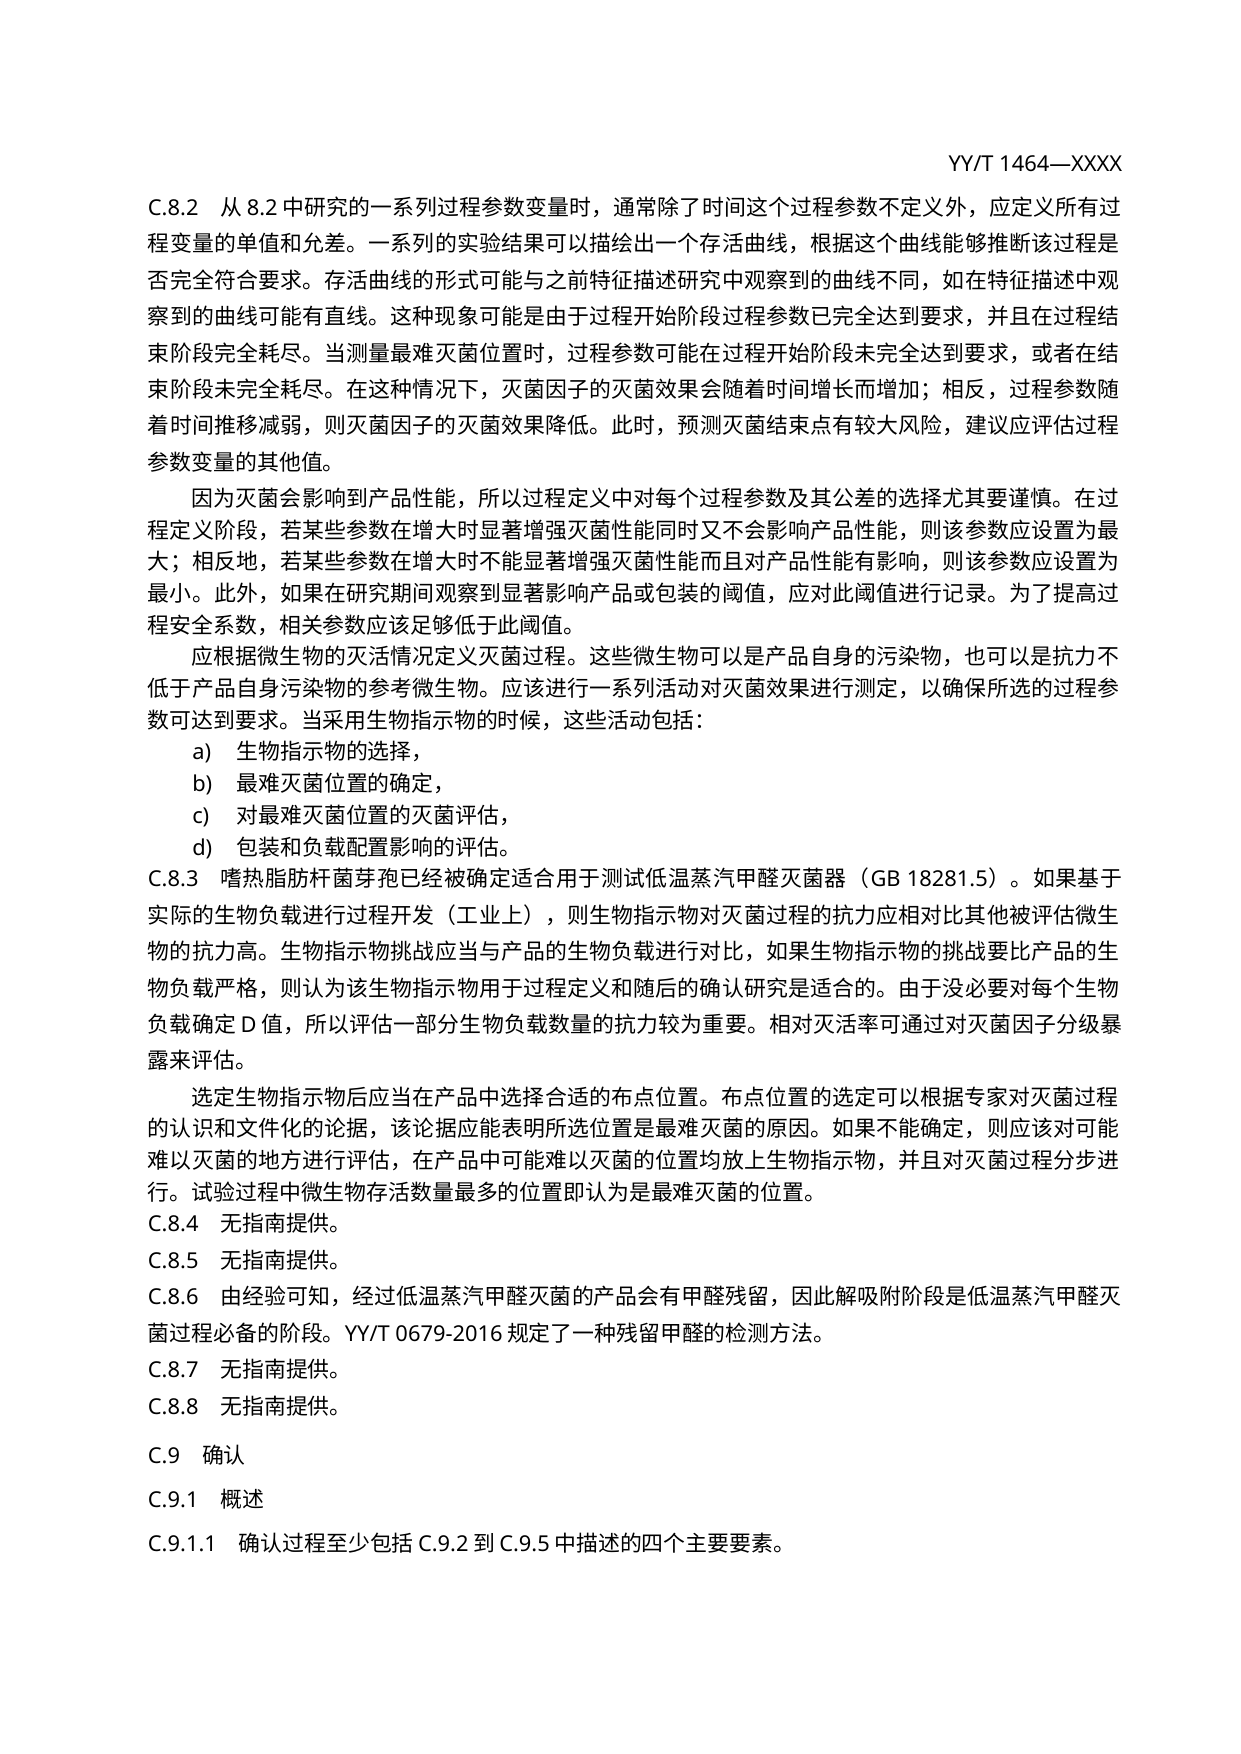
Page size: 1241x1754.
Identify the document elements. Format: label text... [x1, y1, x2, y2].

text 应根据微生物的灭活情况定义灭菌过程。这些微生物可以是产品自身的污染物，也可以是抗力不低于产品自身污染物的参考微生物。应该进行一系列活动对灭菌效果进行测定，以确保所选的过程参数可达到要求。当采用生物指示物的时候，这些活动包括： [148, 639, 1122, 734]
text 无指南提供。 [148, 1389, 1122, 1420]
text 选定生物指示物后应当在产品中选择合适的布点位置。布点位置的选定可以根据专家对灭菌过程的认识和文件化的论据，该论据应能表明所选位置是最难灭菌的原因。如果不能确定，则应该对可能难以灭菌的地方进行评估，在产品中可能难以灭菌的位置均放上生物指示物，并且对灭菌过程分步进行。试验过程中微生物存活数量最多的位置即认为是最难灭菌的位置。 [148, 1080, 1122, 1206]
text 无指南提供。 [148, 1352, 1122, 1384]
text 确认过程至少包括C.9.2到C.9.5中描述的四个主要要素。 [148, 1526, 1122, 1558]
text 无指南提供。 [148, 1206, 1122, 1238]
list 生物指示物的选择， [192, 734, 1122, 766]
text 从8.2中研究的一系列过程参数变量时，通常除了时间这个过程参数不定义外，应定义所有过程变量的单值和允差。一系列的实验结果可以描绘出一个存活曲线，根据这个曲线能够推断该过程是否完全符合要求。存活曲线的形式可能与之前特征描述研究中观察到的曲线不同，如在特征描述中观察到的曲线可能有直线。这种现象可能是由于过程开始阶段过程参数已完全达到要求，并且在过程结束阶段完全耗尽。当测量最难灭菌位置时，过程参数可能在过程开始阶段未完全达到要求，或者在结束阶段未完全耗尽。在这种情况下，灭菌因子的灭菌效果会随着时间增长而增加；相反，过程参数随着时间推移减弱，则灭菌因子的灭菌效果降低。此时，预测灭菌结束点有较大风险，建议应评估过程参数变量的其他值。 [148, 190, 1122, 476]
text 由经验可知，经过低温蒸汽甲醛灭菌的产品会有甲醛残留，因此解吸附阶段是低温蒸汽甲醛灭菌过程必备的阶段。YY/T 0679-2016规定了一种残留甲醛的检测方法。 [148, 1279, 1122, 1347]
text 无指南提供。 [148, 1243, 1122, 1274]
text 包装和负载配置影响的评估。 [192, 829, 1122, 861]
text 嗜热脂肪杆菌芽孢已经被确定适合用于测试低温蒸汽甲醛灭菌器（GB 18281.5）。如果基于实际的生物负载进行过程开发（工业上），则生物指示物对灭菌过程的抗力应相对比其他被评估微生物的抗力高。生物指示物挑战应当与产品的生物负载进行对比，如果生物指示物的挑战要比产品的生物负载严格，则认为该生物指示物用于过程定义和随后的确认研究是适合的。由于没必要对每个生物负载确定D值，所以评估一部分生物负载数量的抗力较为重要。相对灭活率可通过对灭菌因子分级暴露来评估。 [148, 861, 1122, 1075]
text 对最难灭菌位置的灭菌评估， [192, 798, 1122, 829]
text 概述 [148, 1482, 1122, 1514]
text 确认 [148, 1438, 1122, 1469]
text 因为灭菌会影响到产品性能，所以过程定义中对每个过程参数及其公差的选择尤其要谨慎。在过程定义阶段，若某些参数在增大时显著增强灭菌性能同时又不会影响产品性能，则该参数应设置为最大；相反地，若某些参数在增大时不能显著增强灭菌性能而且对产品性能有影响，则该参数应设置为最小。此外，如果在研究期间观察到显著影响产品或包装的阈值，应对此阈值进行记录。为了提高过程安全系数，相关参数应该足够低于此阈值。 [148, 481, 1122, 639]
text 最难灭菌位置的确定， [192, 766, 1122, 798]
